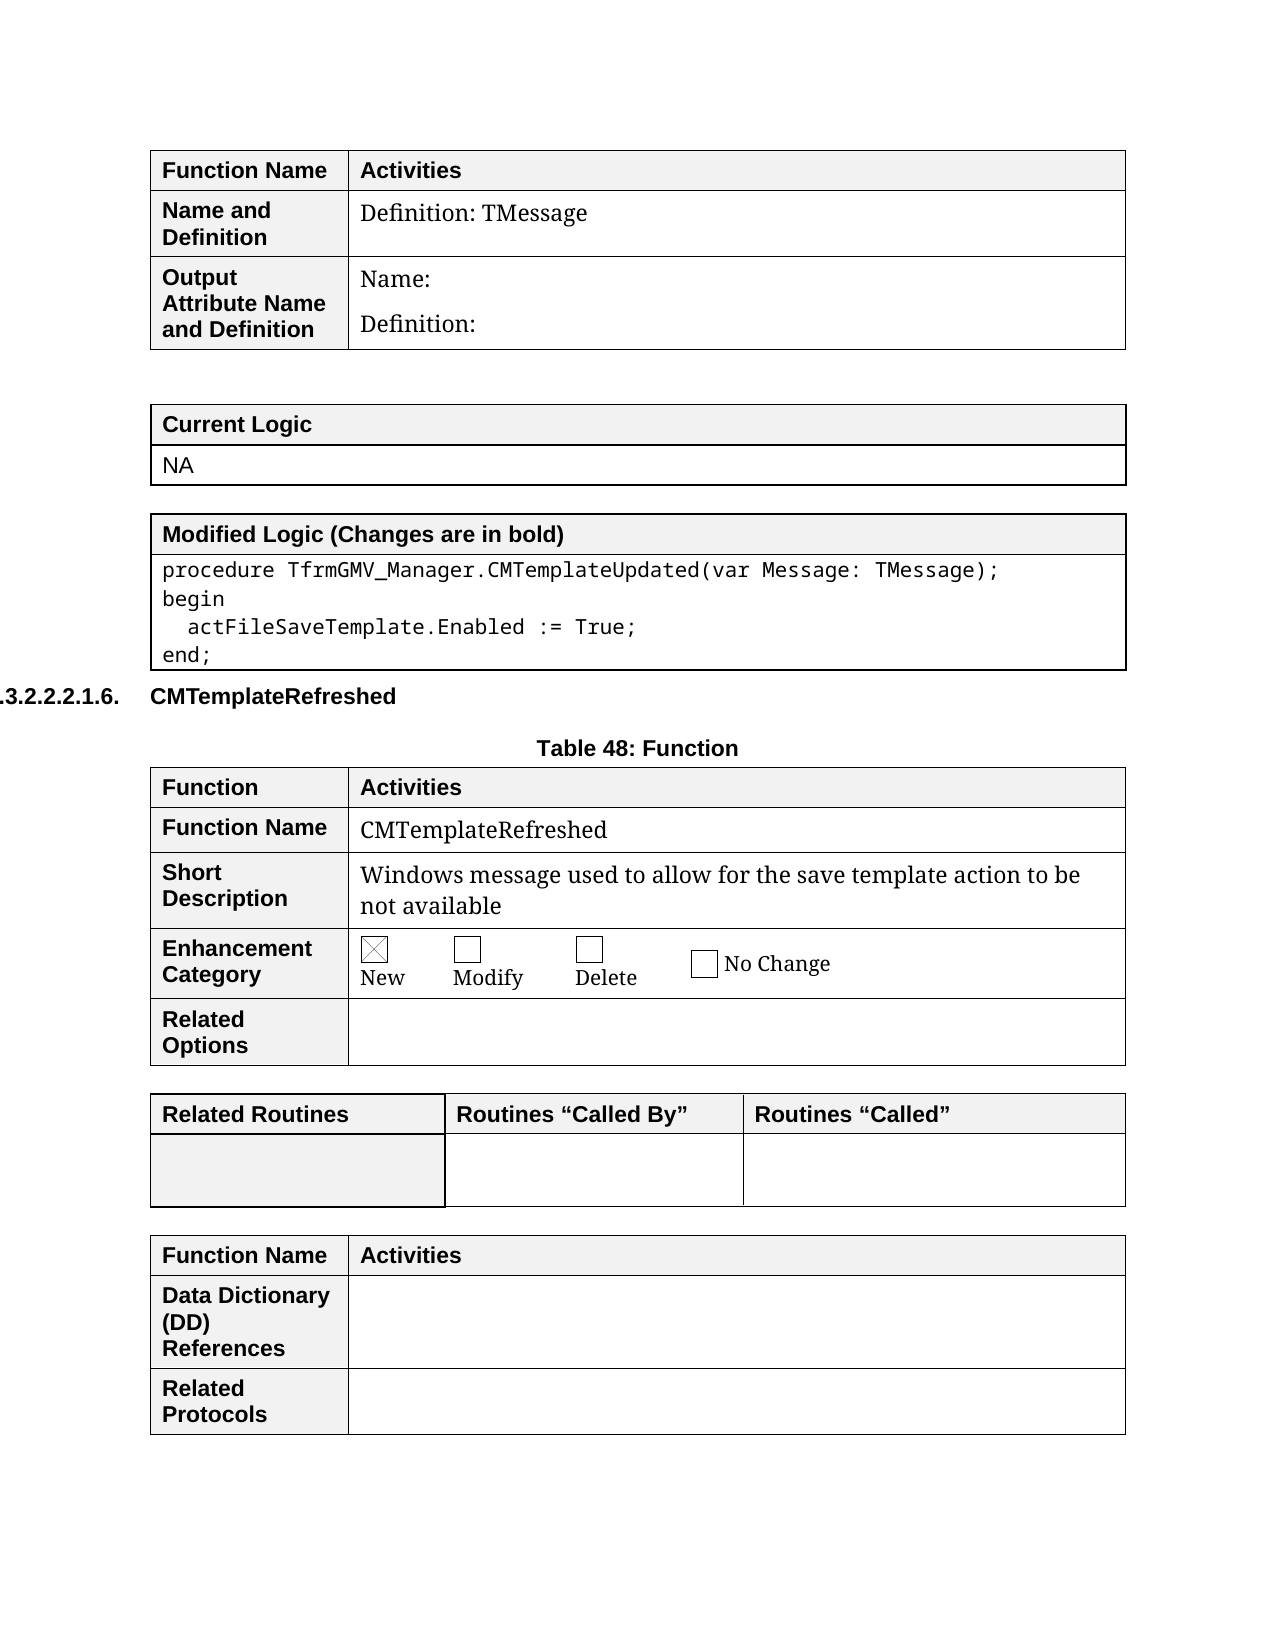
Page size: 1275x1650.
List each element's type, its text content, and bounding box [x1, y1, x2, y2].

table_cell [349, 1369, 1125, 1434]
text Table 48: Function [150, 734, 1125, 761]
table_header Activities [349, 768, 1125, 807]
table_cell NA [152, 446, 1125, 484]
table_cell procedure TfrmGMV_Manager.CMTemplateUpdated(var Message: TMessage); begin actFileSaveTemplate.Enabled := True; end; [152, 555, 1125, 669]
table_cell Windows message used to allow for the save template action to be not available [349, 853, 1125, 928]
table_cell Definition: [349, 301, 1125, 349]
table_header Routines “Called By” [446, 1094, 743, 1133]
table_header Function [151, 768, 348, 807]
table_header Activities [349, 1236, 1125, 1275]
table_cell Input Attribute Name and Definition [151, 191, 348, 256]
table_cell [743, 1134, 1125, 1206]
table_header Function Name [151, 1236, 348, 1275]
table_cell [151, 1135, 444, 1206]
table_cell New [349, 929, 441, 998]
table_cell [446, 1134, 743, 1206]
table_header Related Routines [151, 1095, 444, 1133]
table_header Current Logic [152, 405, 1125, 444]
table_cell [349, 999, 1125, 1064]
subtitle CMTemplateRefreshed [0, 683, 1125, 709]
table_header Function Name [151, 151, 348, 190]
table_cell Function Name [151, 808, 348, 852]
table_cell Name: [349, 257, 1125, 301]
table_cell No Change [679, 929, 1125, 998]
table_header Routines “Called” [744, 1094, 1125, 1133]
table_cell Data Dictionary (DD) References [151, 1276, 348, 1367]
table_cell CMTemplateRefreshed [349, 808, 1125, 852]
table_cell Modify [441, 929, 564, 998]
table_header Activities [349, 151, 1125, 190]
table_header Modified Logic (Changes are in bold) [152, 515, 1125, 554]
table_cell Related Protocols [151, 1369, 348, 1434]
table_cell Output Attribute Name and Definition [151, 257, 348, 349]
table_cell [349, 1276, 1125, 1367]
table_cell Definition: TMessage [349, 191, 1125, 256]
table_cell Short Description [151, 853, 348, 928]
table_cell Related Options [151, 999, 348, 1064]
table_cell Enhancement Category [151, 929, 348, 998]
table_cell Delete [564, 929, 679, 998]
